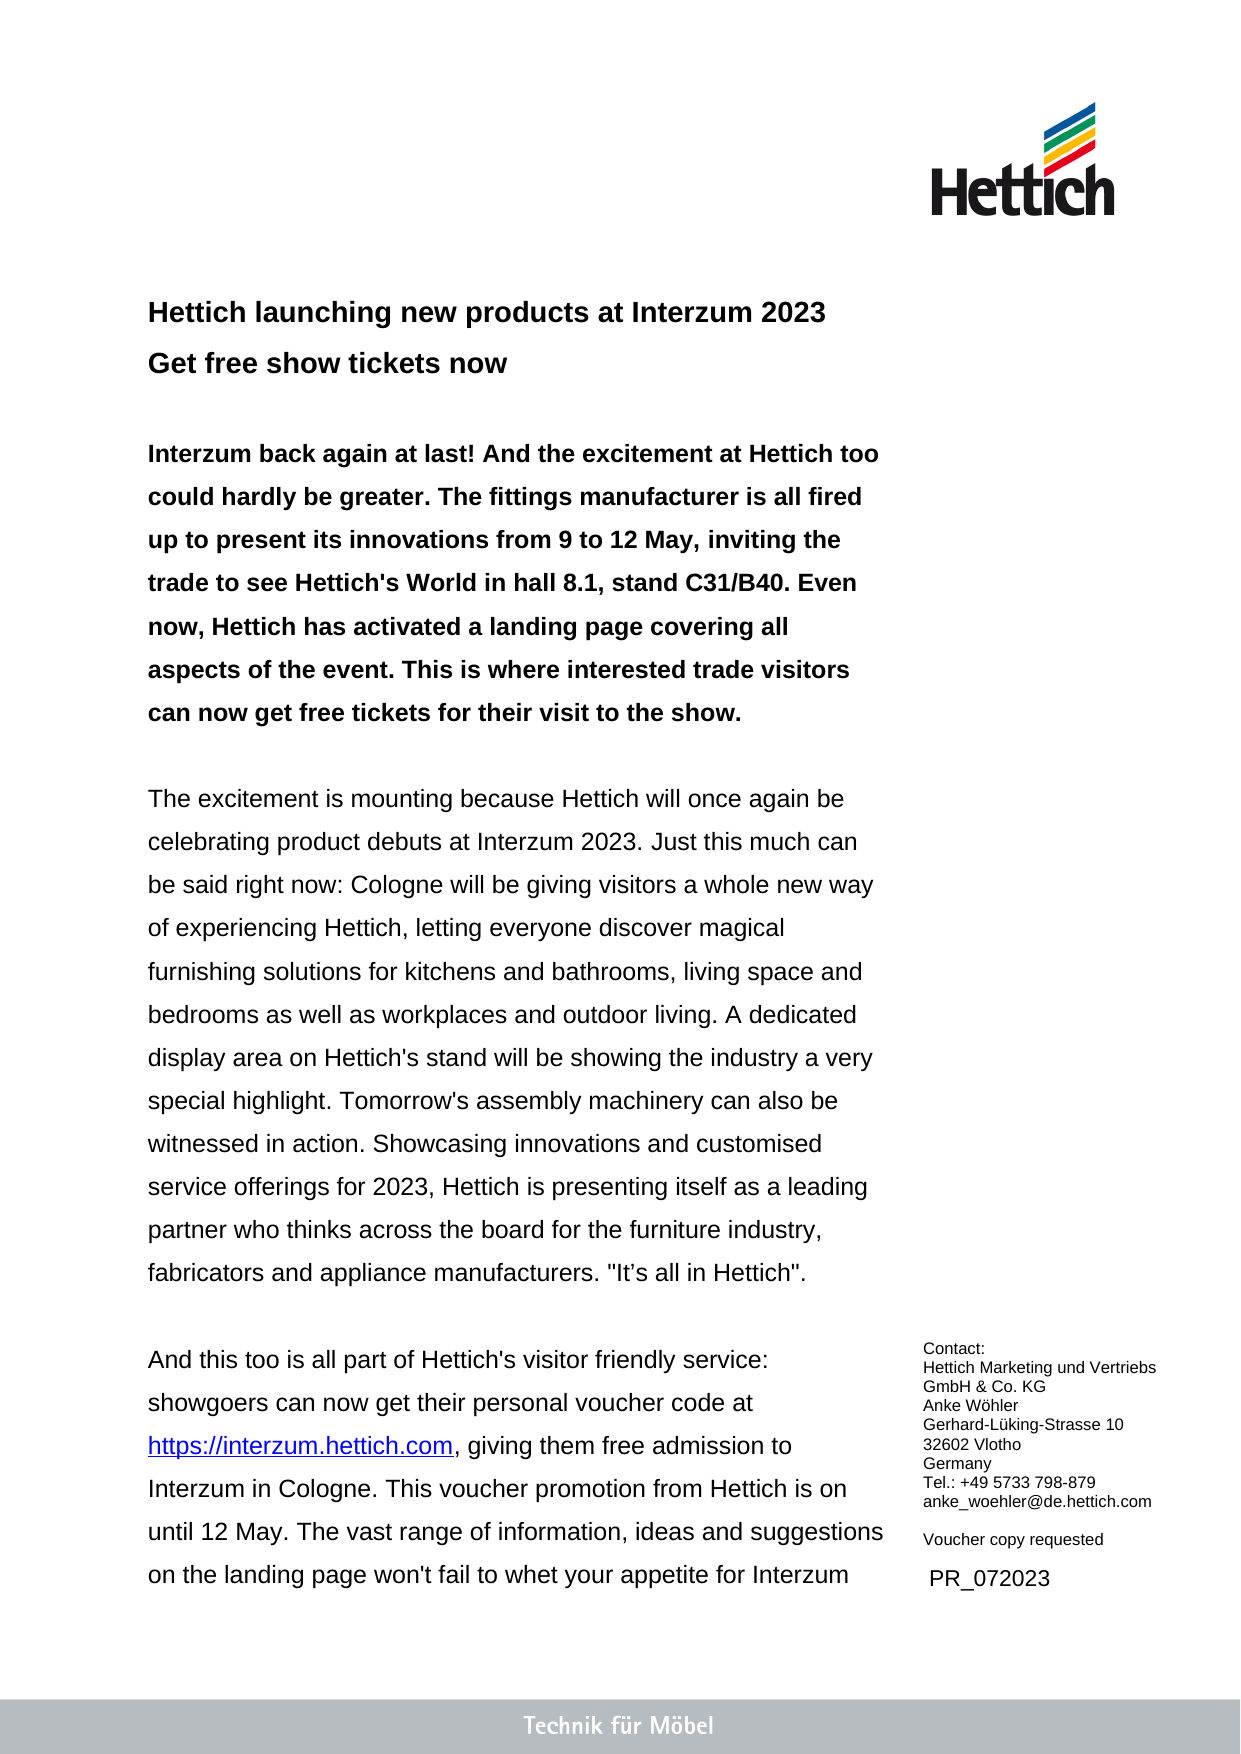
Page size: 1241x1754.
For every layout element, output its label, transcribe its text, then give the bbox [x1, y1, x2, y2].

text Hettich launching new products at Interzum 2023 Get free show tickets now [148, 295, 886, 379]
text The excitement is mounting because Hettich will once again be celebrating product debuts at Interzum 2023. Just this much can be said right now: Cologne will be giving visitors a whole new way of experiencing Hettich, letting everyone discover magical furnishing solutions for kitchens and bathrooms, living space and bedrooms as well as workplaces and outdoor living. A dedicated display area on Hettich's stand will be showing the industry a very special highlight. Tomorrow's assembly machinery can also be witnessed in action. Showcasing innovations and customised service offerings for 2023, Hettich is presenting itself as a leading partner who thinks across the board for the furniture industry, fabricators and appliance manufacturers. "It’s all in Hettich". [148, 784, 886, 1287]
text Interzum back again at last! And the excitement at Hettich too could hardly be greater. The fittings manufacturer is all fired up to present its innovations from 9 to 12 May, inviting the trade to see Hettich's World in hall 8.1, stand C31/B40. Even now, Hettich has activated a landing page covering all aspects of the event. This is where interested trade visitors can now get free tickets for their visit to the show. [148, 439, 886, 727]
picture [0, 1636, 1241, 1754]
picture [0, 21, 1239, 278]
